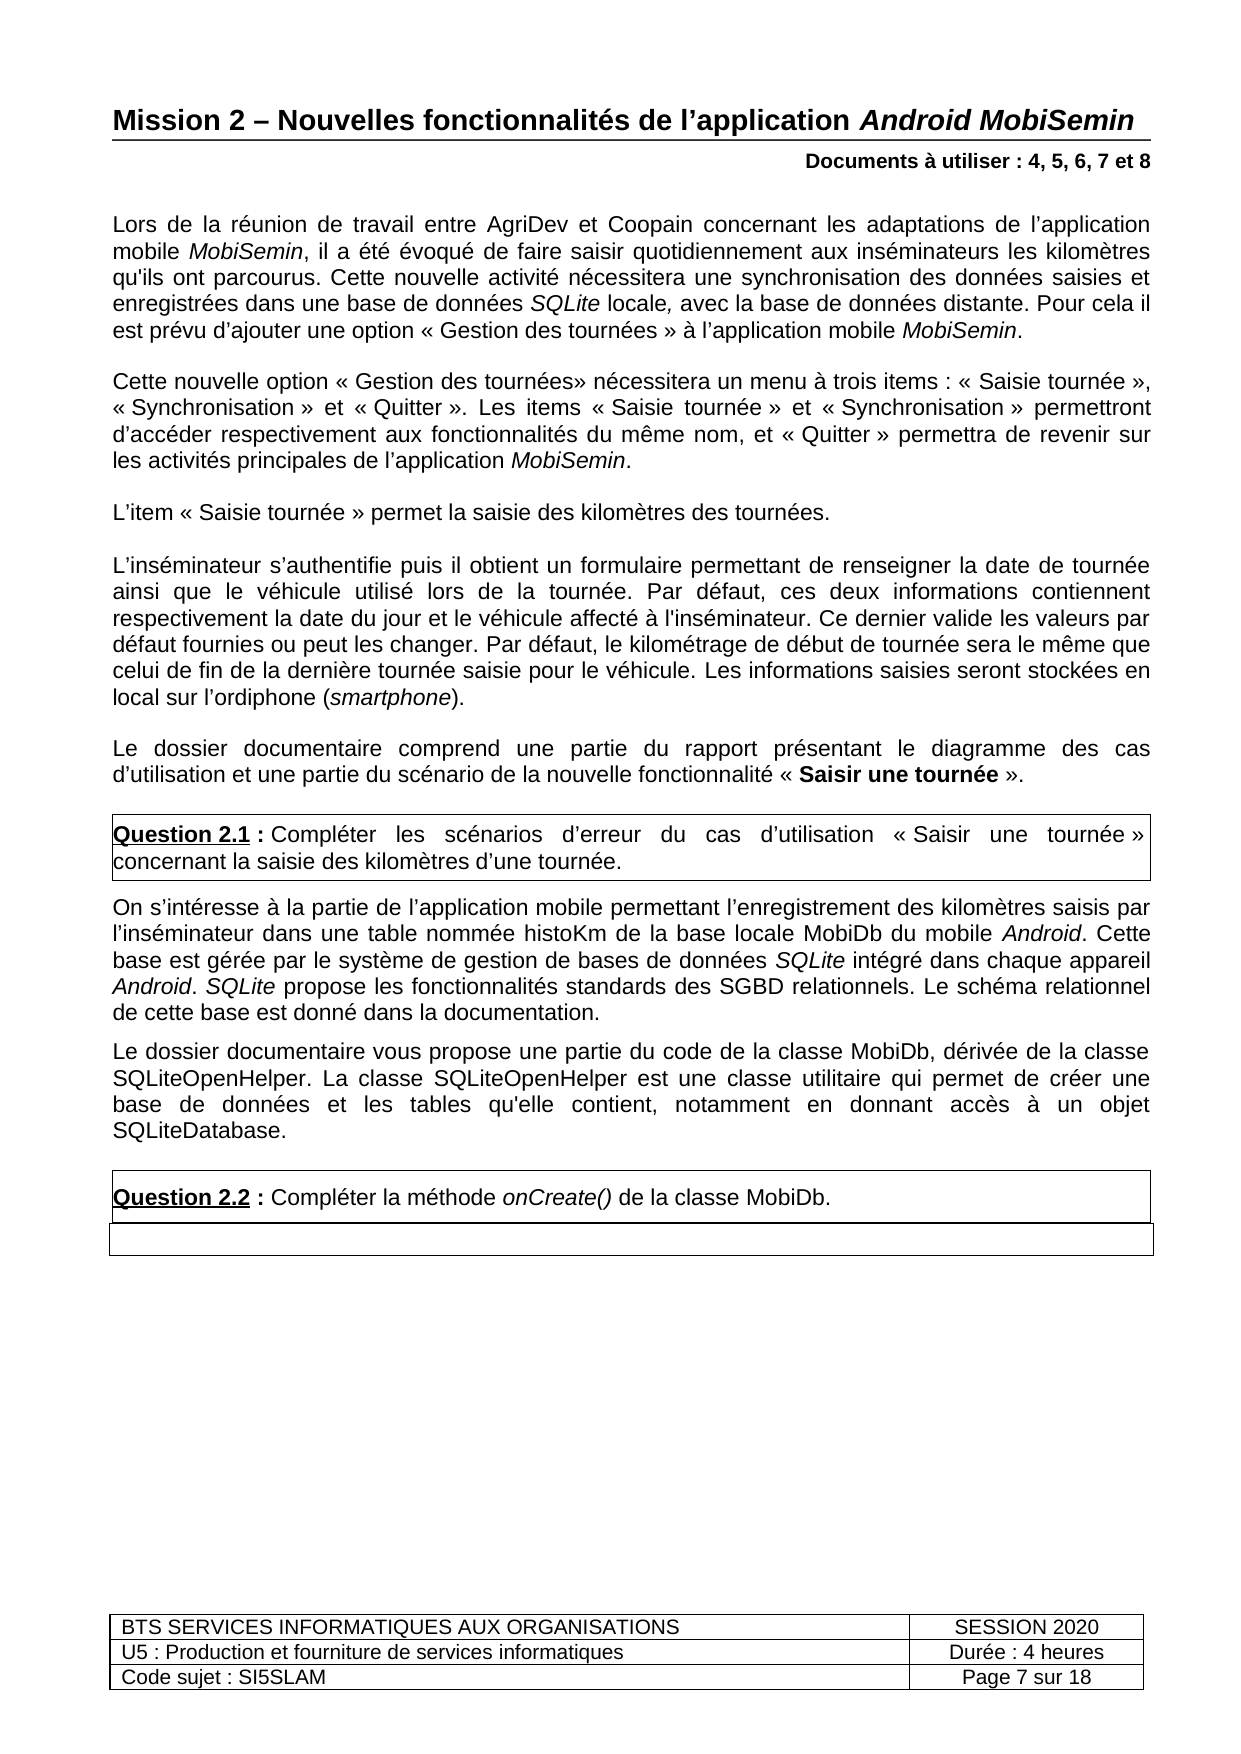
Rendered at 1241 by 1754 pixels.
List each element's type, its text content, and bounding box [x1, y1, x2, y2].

text Lors de la réunion de travail entre AgriDev et Coopain concernant les adaptations de l’application mobile MobiSemin, il a été évoqué de faire saisir quotidiennement aux inséminateurs les kilomètres qu'ils ont parcourus. Cette nouvelle activité nécessitera une synchronisation des données saisies et enregistrées dans une base de données SQLite locale, avec la base de données distante. Pour cela il est prévu d’ajouter une option « Gestion des tournées » à l’application mobile MobiSemin. [112, 211, 1151, 343]
table_header Question 2.2 : Compléter la méthode onCreate() de la classe MobiDb. [113, 1171, 1150, 1222]
text Le dossier documentaire vous propose une partie du code de la classe MobiDb, dérivée de la classe SQLiteOpenHelper. La classe SQLiteOpenHelper est une classe utilitaire qui permet de créer une base de données et les tables qu'elle contient, notamment en donnant accès à un objet SQLiteDatabase. [112, 1038, 1151, 1143]
text Cette nouvelle option « Gestion des tournées» nécessitera un menu à trois items : « Saisie tournée », « Synchronisation » et « Quitter ». Les items « Saisie tournée » et « Synchronisation » permettront d’accéder respectivement aux fonctionnalités du même nom, et « Quitter » permettra de revenir sur les activités principales de l’application MobiSemin. [112, 368, 1151, 473]
text On s’intéresse à la partie de l’application mobile permettant l’enregistrement des kilomètres saisis par l’inséminateur dans une table nommée histoKm de la base locale MobiDb du mobile Android. Cette base est gérée par le système de gestion de bases de données SQLite intégré dans chaque appareil Android. SQLite propose les fonctionnalités standards des SGBD relationnels. Le schéma relationnel de cette base est donné dans la documentation. [112, 894, 1151, 1026]
text Le dossier documentaire comprend une partie du rapport présentant le diagramme des cas d’utilisation et une partie du scénario de la nouvelle fonctionnalité « Saisir une tournée ». [112, 735, 1151, 788]
subtitle Mission 2 – Nouvelles fonctionnalités de l’application Android MobiSemin [112, 103, 1151, 139]
text L’item « Saisie tournée » permet la saisie des kilomètres des tournées. [112, 498, 1151, 525]
table_header Question 2.1 : Compléter les scénarios d’erreur du cas d’utilisation « Saisir une tournée » concernant la saisie des kilomètres d’une tournée. [113, 815, 1150, 880]
text Documents à utiliser : 4, 5, 6, 7 et 8 [112, 148, 1151, 172]
text L’inséminateur s’authentifie puis il obtient un formulaire permettant de renseigner la date de tournée ainsi que le véhicule utilisé lors de la tournée. Par défaut, ces deux informations contiennent respectivement la date du jour et le véhicule affecté à l'inséminateur. Ce dernier valide les valeurs par défaut fournies ou peut les changer. Par défaut, le kilométrage de début de tournée sera le même que celui de fin de la dernière tournée saisie pour le véhicule. Les informations saisies seront stockées en local sur l’ordiphone (smartphone). [112, 552, 1151, 710]
